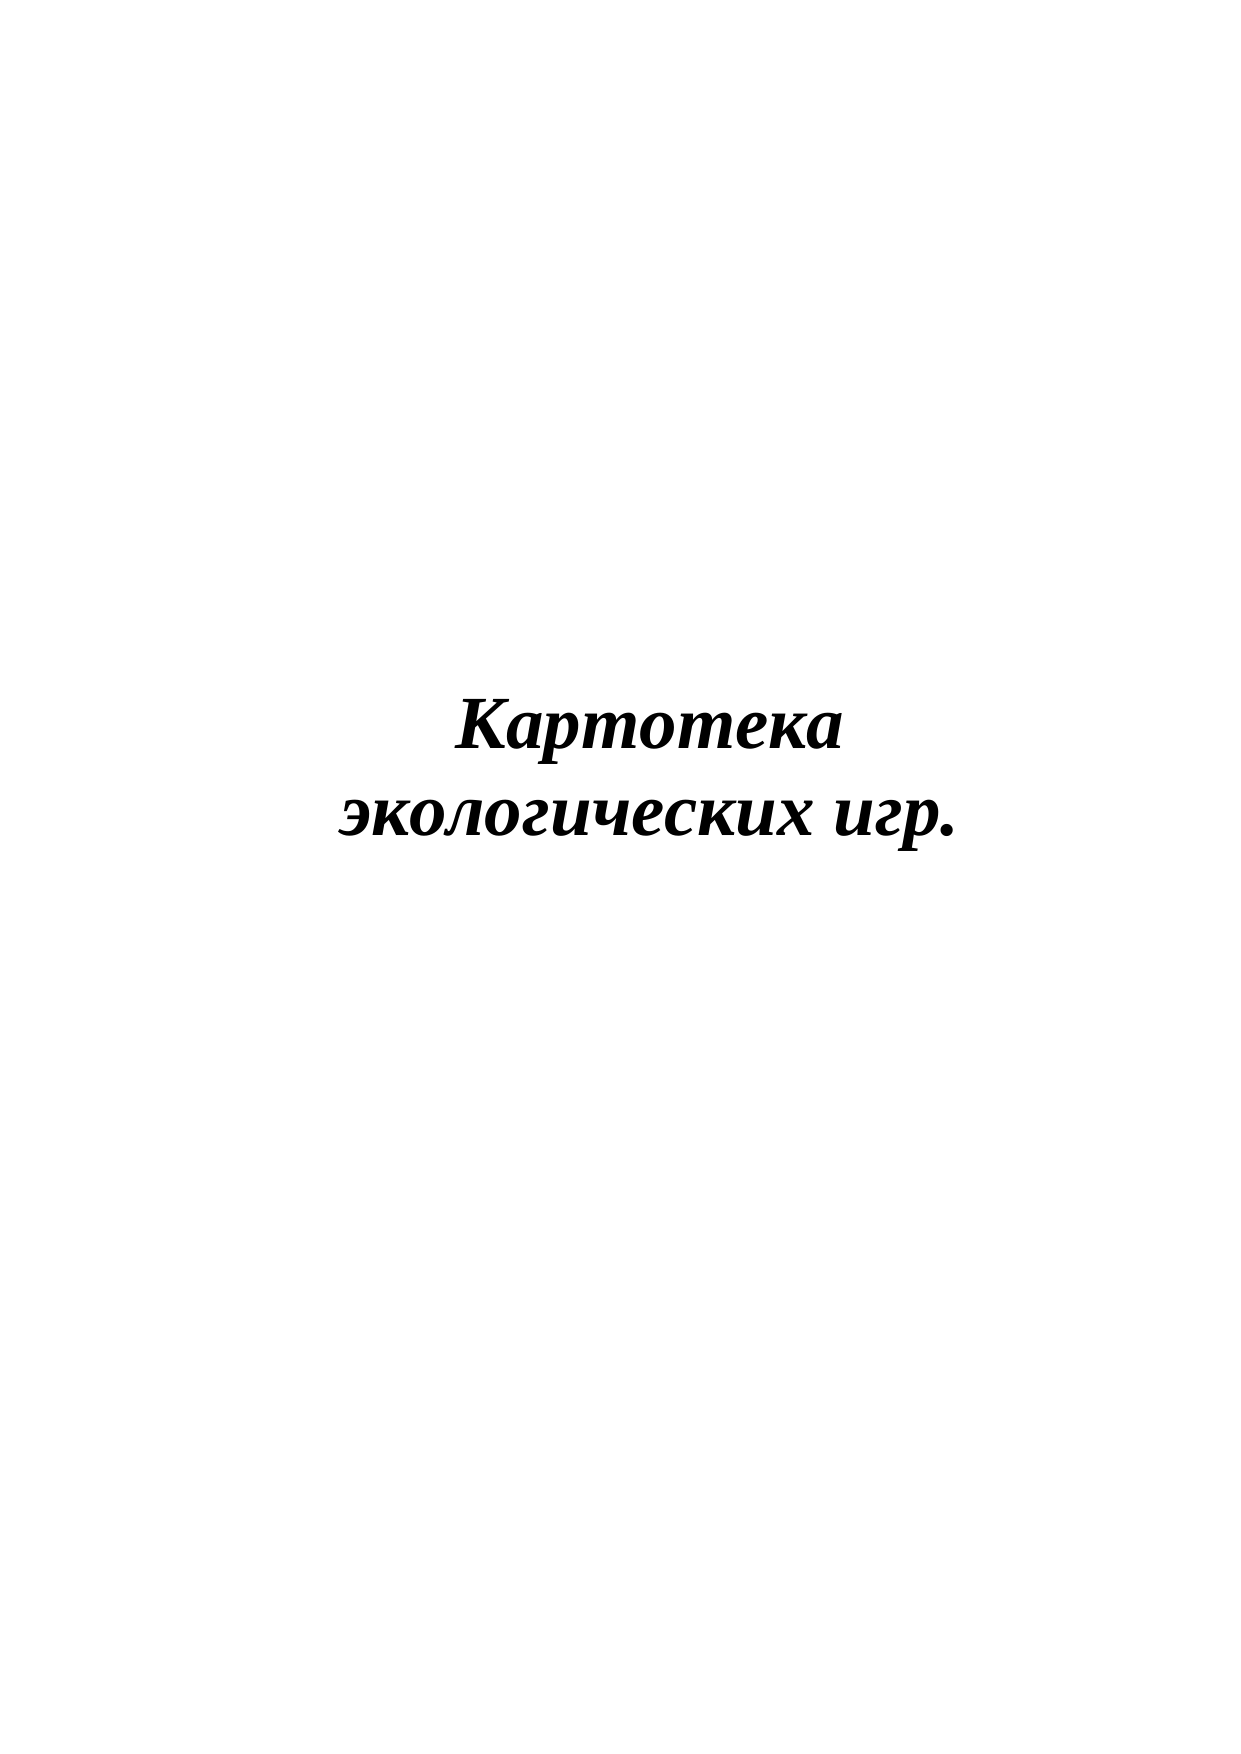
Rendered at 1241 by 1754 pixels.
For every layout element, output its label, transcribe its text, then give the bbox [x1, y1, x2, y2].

text Картотека [75, 679, 1165, 765]
text экологических игр. [75, 765, 1165, 851]
